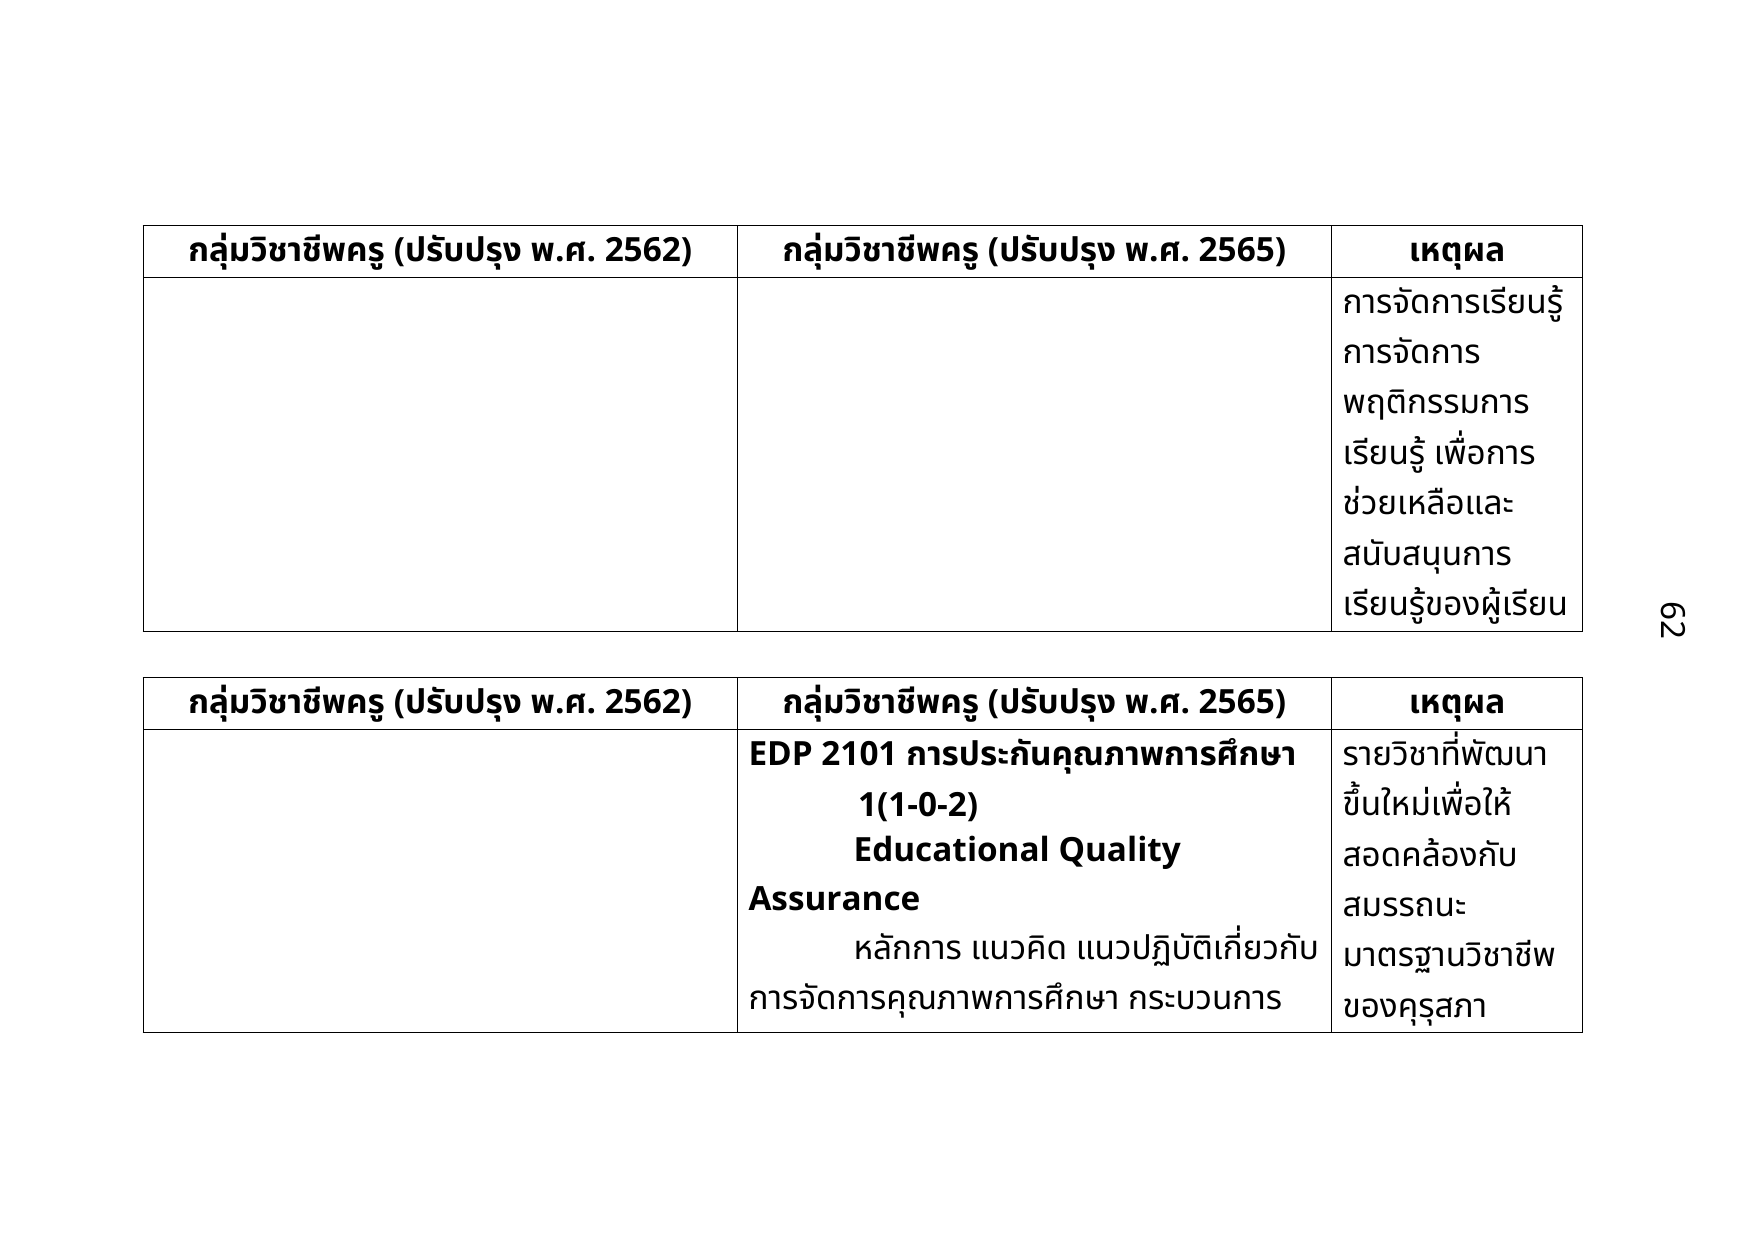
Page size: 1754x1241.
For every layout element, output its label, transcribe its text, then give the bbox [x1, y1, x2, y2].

table_cell [144, 278, 737, 631]
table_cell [738, 278, 1331, 631]
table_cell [1332, 730, 1582, 1032]
table_header กลุ่มวิชาชีพครู (ปรับปรุง พ.ศ. 2562) [144, 226, 737, 277]
table_header กลุ่มวิชาชีพครู (ปรับปรุง พ.ศ. 2565) [738, 226, 1331, 277]
table_cell [144, 730, 737, 1032]
table_header เหตุผล [1332, 226, 1582, 277]
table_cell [738, 730, 1331, 1032]
table_header เหตุผล [1332, 678, 1582, 729]
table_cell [1332, 278, 1582, 631]
table_header กลุ่มวิชาชีพครู (ปรับปรุง พ.ศ. 2565) [738, 678, 1331, 729]
table_header กลุ่มวิชาชีพครู (ปรับปรุง พ.ศ. 2562) [144, 678, 737, 729]
